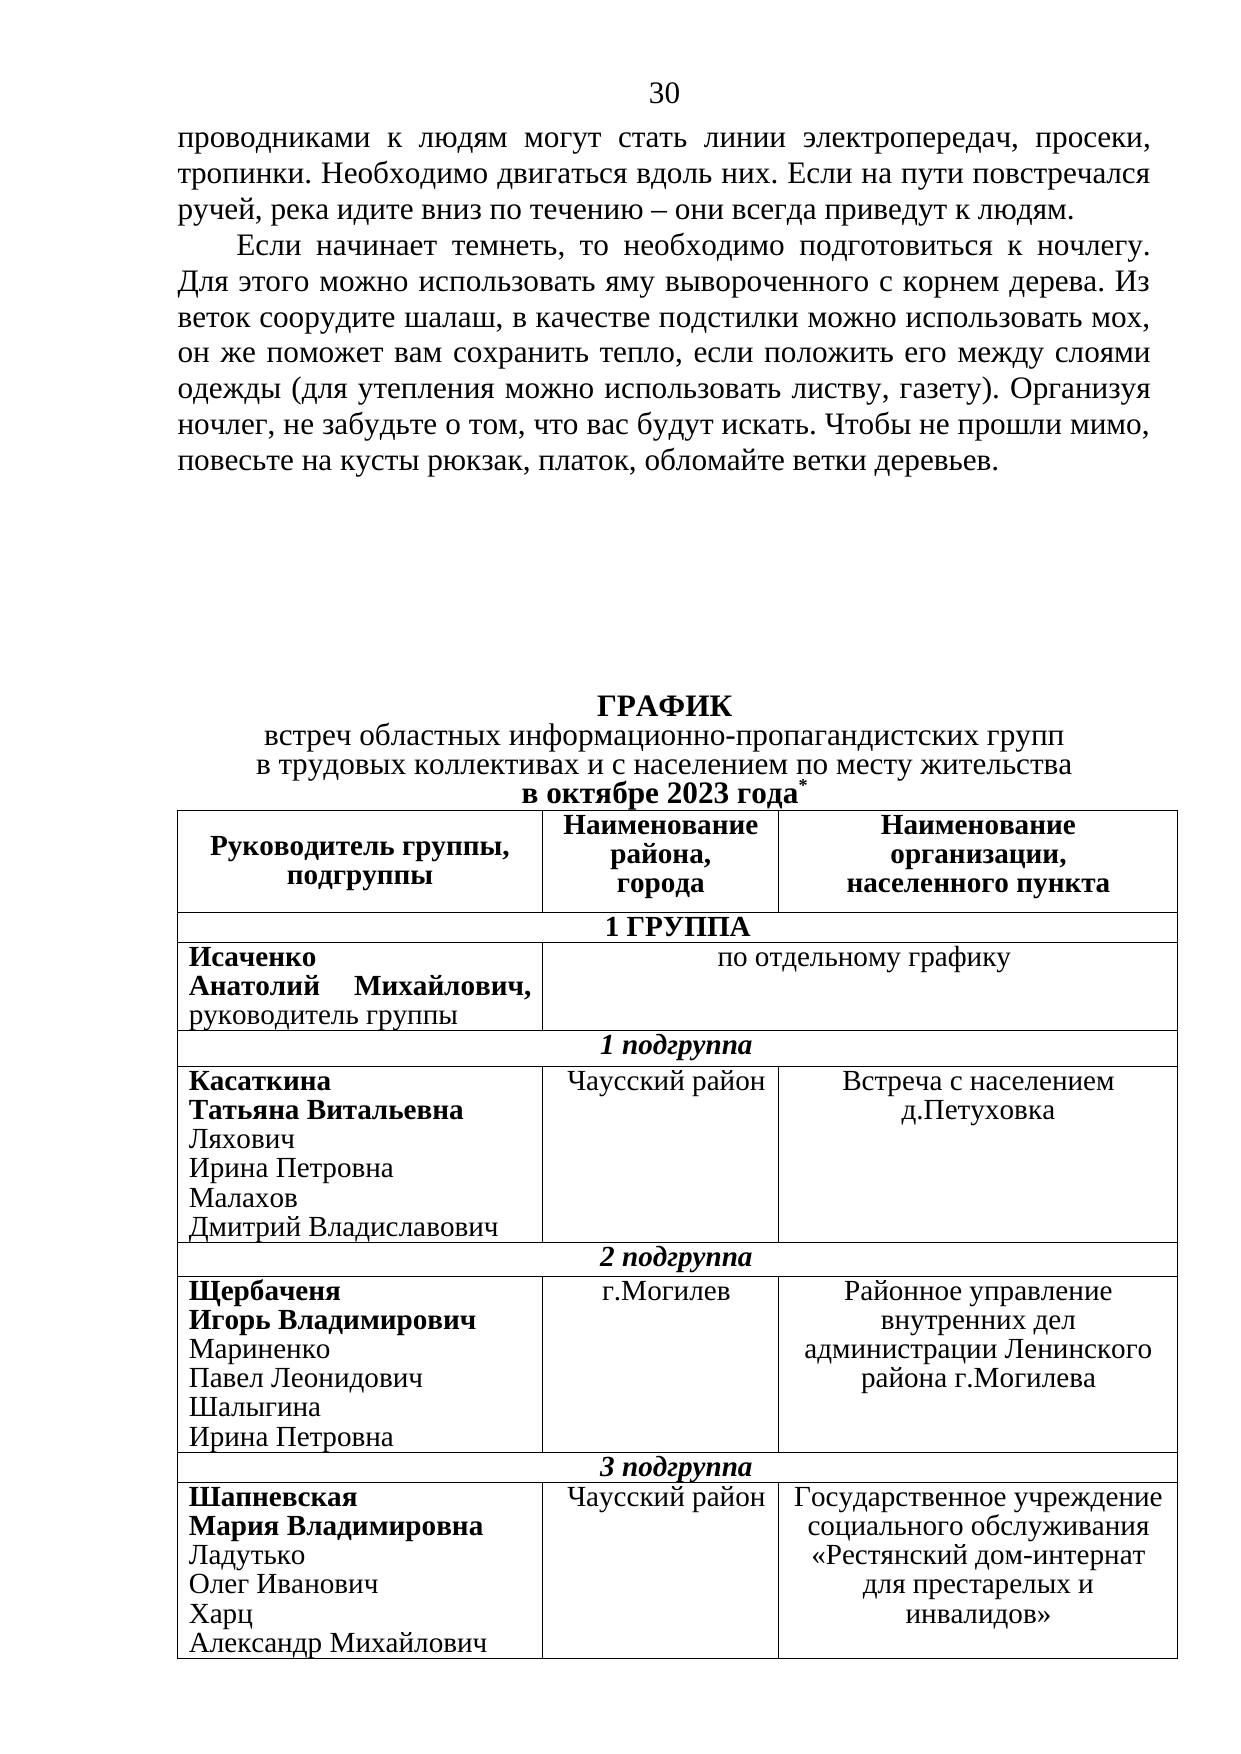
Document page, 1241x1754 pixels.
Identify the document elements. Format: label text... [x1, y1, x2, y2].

table_cell г.Могилев [543, 1277, 778, 1452]
table_cell Шапневская Мария Владимировна Ладутько Олег Иванович Харц Александр Михайлович [178, 1483, 542, 1658]
table_cell 1 ГРУППА [178, 913, 1177, 942]
table_cell по отдельному графику [543, 943, 1177, 1030]
text ГРАФИК [177, 693, 1152, 722]
text в трудовых коллективах и с населением по месту жительства [177, 751, 1152, 781]
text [177, 118, 1152, 226]
table_cell 3 подгруппа [178, 1453, 1177, 1482]
table_cell Щербаченя Игорь Владимирович Мариненко Павел Леонидович Шалыгина Ирина Петровна [178, 1277, 542, 1452]
table_header Руководитель группы, подгруппы [178, 811, 542, 912]
table_cell Исаченко Анатолий Михайлович, руководитель группы [178, 943, 542, 1030]
table_cell 2 подгруппа [178, 1243, 1177, 1276]
table_header Наименование организации, населенного пункта [779, 811, 1177, 912]
text в октябре 2023 года* [177, 781, 1152, 810]
table_cell Районное управление внутренних дел администрации Ленинского района г.Могилева [779, 1277, 1177, 1452]
text встреч областных информационно-пропагандистских групп [177, 722, 1152, 751]
text Если начинает темнеть, то необходимо подготовиться к ночлегу. Для этого можно использовать яму вывороченного с корнем дерева. Из веток соорудите шалаш, в качестве подстилки можно использовать мох, он же поможет вам сохранить тепло, если положить его между слоями одежды (для утепления можно использовать листву, газету). Организуя ночлег, не забудьте о том, что вас будут искать. Чтобы не прошли мимо, повесьте на кусты рюкзак, платок, обломайте ветки деревьев. [177, 226, 1152, 477]
table_cell Чаусский район [543, 1483, 778, 1658]
table_cell Государственное учреждение социального обслуживания «Рестянский дом-интернат для престарелых и инвалидов» [779, 1483, 1177, 1658]
table_cell Чаусский район [543, 1067, 778, 1242]
table_cell Встреча с населением д.Петуховка [779, 1067, 1177, 1242]
table_cell 1 подгруппа [178, 1031, 1177, 1066]
table_header Наименование района, города [543, 811, 778, 912]
table_cell Касаткина Татьяна Витальевна Ляхович Ирина Петровна Малахов Дмитрий Владиславович [178, 1067, 542, 1242]
